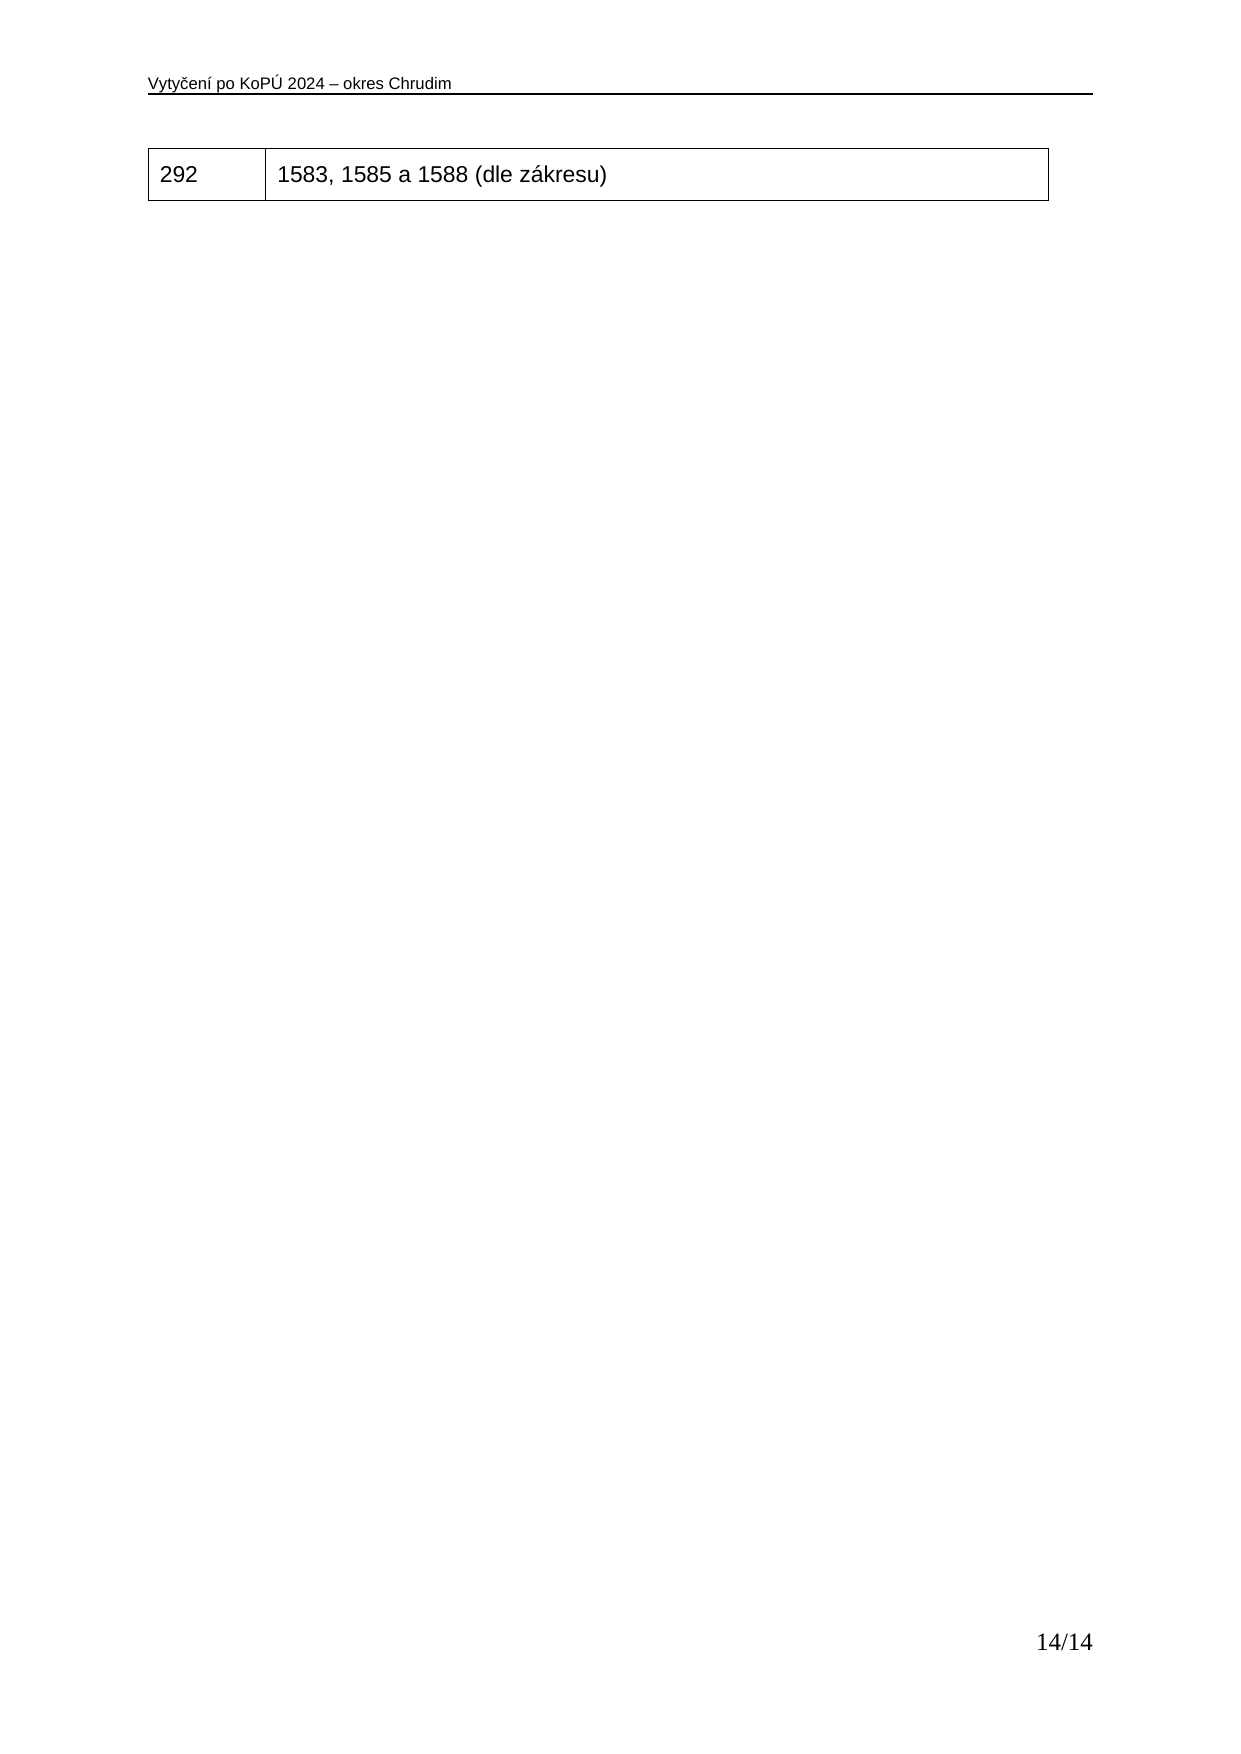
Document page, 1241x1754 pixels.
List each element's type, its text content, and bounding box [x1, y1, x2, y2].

table_cell 292 [149, 149, 265, 200]
table_cell 1583, 1585 a 1588 (dle zákresu) [266, 149, 1048, 200]
